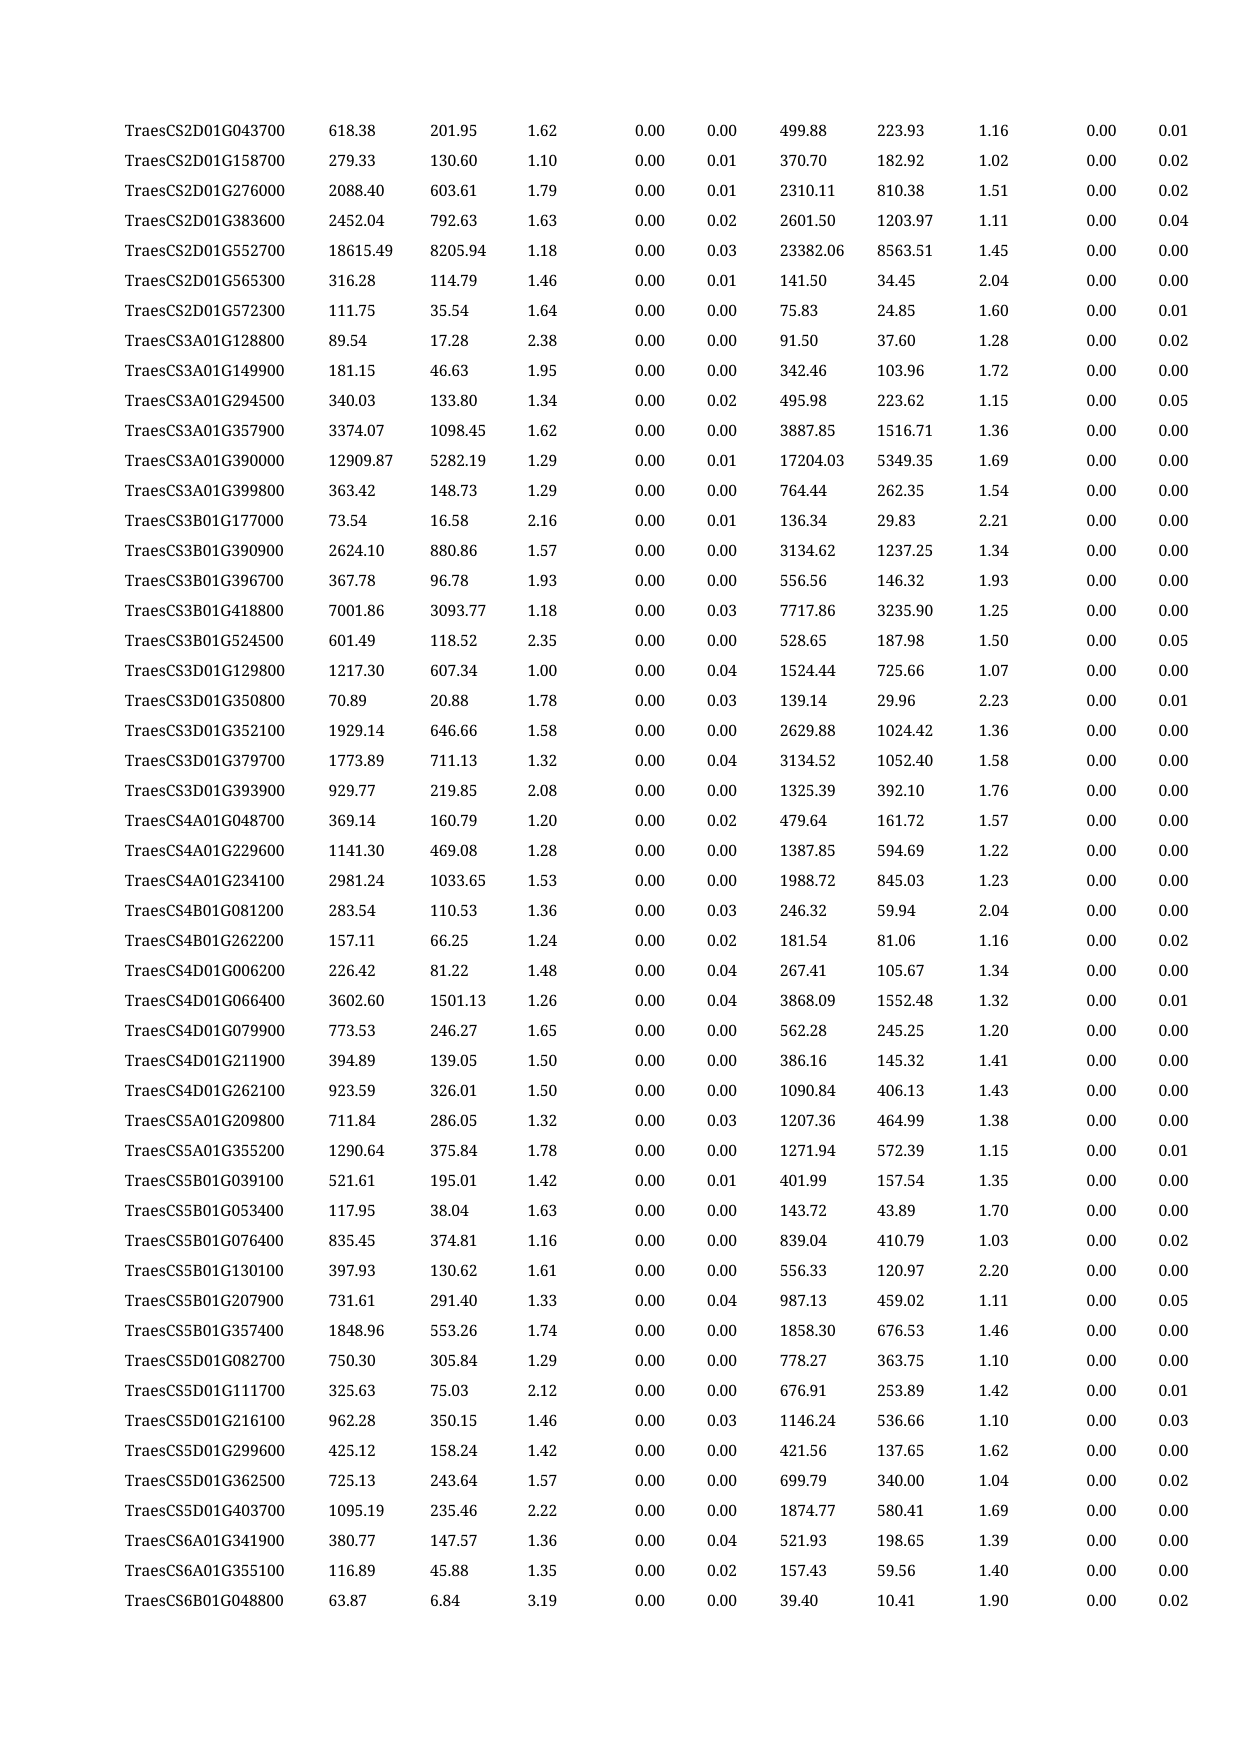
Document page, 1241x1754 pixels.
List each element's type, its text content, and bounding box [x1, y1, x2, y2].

table_cell 731.61 [317, 1283, 419, 1313]
table_cell 1.62 [516, 413, 624, 443]
table_cell 3868.09 [768, 983, 866, 1013]
table_cell 29.83 [866, 503, 967, 533]
table_cell 1.26 [516, 983, 624, 1013]
table_cell TraesCS5B01G357400 [113, 1313, 317, 1343]
table_cell 157.54 [866, 1163, 967, 1193]
table_cell 7717.86 [768, 593, 866, 623]
table_cell 845.03 [866, 863, 967, 893]
table_cell 0.02 [1147, 143, 1205, 173]
table_cell 0.05 [1147, 383, 1205, 413]
table_cell 1.29 [516, 473, 624, 503]
table_cell TraesCS4D01G262100 [113, 1073, 317, 1103]
table_cell 2.21 [968, 503, 1075, 533]
table_cell 835.45 [317, 1223, 419, 1253]
table_cell TraesCS3A01G149900 [113, 353, 317, 383]
table_cell 1.16 [968, 923, 1075, 953]
table_cell 235.46 [419, 1493, 516, 1523]
table_cell TraesCS2D01G043700 [113, 113, 317, 143]
table_cell 133.80 [419, 383, 516, 413]
table_cell 536.66 [866, 1403, 967, 1433]
table_cell 0.00 [696, 413, 768, 443]
table_cell 0.00 [1075, 1253, 1147, 1283]
table_cell 1.35 [516, 1553, 624, 1583]
table_cell 0.00 [1075, 113, 1147, 143]
table_cell 283.54 [317, 893, 419, 923]
table_cell 711.13 [419, 743, 516, 773]
table_cell 279.33 [317, 143, 419, 173]
table_cell 75.03 [419, 1373, 516, 1403]
table_cell TraesCS4B01G262200 [113, 923, 317, 953]
table_cell 0.00 [624, 1493, 696, 1523]
table_cell 0.00 [624, 623, 696, 653]
table_cell 0.00 [624, 113, 696, 143]
table_cell 1.53 [516, 863, 624, 893]
table_cell 5349.35 [866, 443, 967, 473]
table_cell 89.54 [317, 323, 419, 353]
table_cell 0.00 [1075, 683, 1147, 713]
table_cell TraesCS4A01G229600 [113, 833, 317, 863]
table_cell 2.20 [968, 1253, 1075, 1283]
table_cell 114.79 [419, 263, 516, 293]
table_cell 0.00 [1075, 1463, 1147, 1493]
table_cell 1.23 [968, 863, 1075, 893]
table_cell 699.79 [768, 1463, 866, 1493]
table_cell 0.00 [1147, 1523, 1205, 1553]
table_cell TraesCS5B01G076400 [113, 1223, 317, 1253]
table_cell 17.28 [419, 323, 516, 353]
table_cell 8563.51 [866, 233, 967, 263]
table_cell 594.69 [866, 833, 967, 863]
table_cell 1.36 [968, 713, 1075, 743]
table_cell 0.01 [1147, 293, 1205, 323]
table_cell 495.98 [768, 383, 866, 413]
table_cell 750.30 [317, 1343, 419, 1373]
table_cell 1052.40 [866, 743, 967, 773]
table_cell 201.95 [419, 113, 516, 143]
table_cell 0.00 [1147, 893, 1205, 923]
table_cell 528.65 [768, 623, 866, 653]
table_cell 464.99 [866, 1103, 967, 1133]
table_cell 2981.24 [317, 863, 419, 893]
table_cell 1.45 [968, 233, 1075, 263]
table_cell 0.01 [1147, 1373, 1205, 1403]
table_cell TraesCS5D01G362500 [113, 1463, 317, 1493]
table_cell 3374.07 [317, 413, 419, 443]
table_cell 3235.90 [866, 593, 967, 623]
table_cell 1.36 [968, 413, 1075, 443]
table_cell 267.41 [768, 953, 866, 983]
table_cell 1.22 [968, 833, 1075, 863]
table_cell 0.01 [696, 173, 768, 203]
table_cell 198.65 [866, 1523, 967, 1553]
table_cell 0.00 [624, 413, 696, 443]
table_cell 0.00 [696, 1193, 768, 1223]
table_cell 1.50 [968, 623, 1075, 653]
table_cell 0.00 [624, 1043, 696, 1073]
table_cell 0.00 [1075, 773, 1147, 803]
table_cell 0.00 [1075, 1373, 1147, 1403]
table_cell TraesCS3D01G350800 [113, 683, 317, 713]
table_cell 0.02 [696, 1553, 768, 1583]
table_cell 2629.88 [768, 713, 866, 743]
table_cell 0.00 [1147, 1073, 1205, 1103]
table_cell TraesCS5D01G403700 [113, 1493, 317, 1523]
table_cell 0.01 [696, 143, 768, 173]
table_cell 1.69 [968, 1493, 1075, 1523]
table_cell 0.00 [624, 473, 696, 503]
table_cell 0.00 [624, 1433, 696, 1463]
table_cell 2624.10 [317, 533, 419, 563]
table_cell 73.54 [317, 503, 419, 533]
table_cell 1552.48 [866, 983, 967, 1013]
table_cell 0.00 [696, 1253, 768, 1283]
table_cell 0.00 [624, 1553, 696, 1583]
table_cell 0.00 [696, 713, 768, 743]
table_cell 0.00 [1147, 773, 1205, 803]
table_cell TraesCS5D01G111700 [113, 1373, 317, 1403]
table_cell 0.03 [1147, 1403, 1205, 1433]
table_cell 1.32 [516, 1103, 624, 1133]
table_cell 0.00 [696, 563, 768, 593]
table_cell 139.14 [768, 683, 866, 713]
table_cell 0.00 [696, 1223, 768, 1253]
table_cell 0.00 [1075, 323, 1147, 353]
table_cell TraesCS5D01G082700 [113, 1343, 317, 1373]
table_cell 0.00 [624, 1193, 696, 1223]
table_cell 226.42 [317, 953, 419, 983]
table_cell 0.00 [1147, 1193, 1205, 1223]
table_cell 607.34 [419, 653, 516, 683]
table_cell 59.56 [866, 1553, 967, 1583]
table_cell 8205.94 [419, 233, 516, 263]
table_cell 161.72 [866, 803, 967, 833]
table_cell TraesCS5B01G130100 [113, 1253, 317, 1283]
table_cell 1.54 [968, 473, 1075, 503]
table_cell 0.00 [624, 1403, 696, 1433]
table_cell 1.11 [968, 203, 1075, 233]
table_cell 2.38 [516, 323, 624, 353]
table_cell 1.42 [968, 1373, 1075, 1403]
table_cell 262.35 [866, 473, 967, 503]
table_cell 0.00 [1147, 263, 1205, 293]
table_cell 1.40 [968, 1553, 1075, 1583]
table_cell 1.50 [516, 1073, 624, 1103]
table_cell 141.50 [768, 263, 866, 293]
table_cell 521.93 [768, 1523, 866, 1553]
table_cell 1.10 [968, 1343, 1075, 1373]
table_cell 1.28 [968, 323, 1075, 353]
table_cell 1141.30 [317, 833, 419, 863]
table_cell 406.13 [866, 1073, 967, 1103]
table_cell 1.33 [516, 1283, 624, 1313]
table_cell 0.00 [624, 653, 696, 683]
table_cell 0.00 [1147, 503, 1205, 533]
table_cell 0.05 [1147, 623, 1205, 653]
table_cell 38.04 [419, 1193, 516, 1223]
table_cell 0.00 [624, 593, 696, 623]
table_cell 120.97 [866, 1253, 967, 1283]
table_cell 0.00 [1075, 833, 1147, 863]
table_cell TraesCS3D01G393900 [113, 773, 317, 803]
table_cell 0.00 [624, 1463, 696, 1493]
table_cell 286.05 [419, 1103, 516, 1133]
table_cell 375.84 [419, 1133, 516, 1163]
table_cell 0.00 [624, 563, 696, 593]
table_cell 410.79 [866, 1223, 967, 1253]
table_cell 2601.50 [768, 203, 866, 233]
table_cell 0.02 [1147, 1223, 1205, 1253]
table_cell 0.00 [696, 293, 768, 323]
table_cell TraesCS2D01G158700 [113, 143, 317, 173]
table_cell 0.00 [1075, 1163, 1147, 1193]
table_cell 0.00 [1147, 713, 1205, 743]
table_cell 81.22 [419, 953, 516, 983]
table_cell 839.04 [768, 1223, 866, 1253]
table_cell 556.33 [768, 1253, 866, 1283]
table_cell 0.00 [1147, 1043, 1205, 1073]
table_cell 421.56 [768, 1433, 866, 1463]
table_cell 0.00 [624, 293, 696, 323]
table_cell 764.44 [768, 473, 866, 503]
table_cell 1.62 [968, 1433, 1075, 1463]
table_cell 0.00 [1075, 413, 1147, 443]
table_cell TraesCS5B01G053400 [113, 1193, 317, 1223]
table_cell 1387.85 [768, 833, 866, 863]
table_cell 350.15 [419, 1403, 516, 1433]
table_cell 1.11 [968, 1283, 1075, 1313]
table_cell 148.73 [419, 473, 516, 503]
table_cell 0.05 [1147, 1283, 1205, 1313]
table_cell 0.00 [696, 1343, 768, 1373]
table_cell 0.00 [624, 923, 696, 953]
table_cell 16.58 [419, 503, 516, 533]
table_cell 0.02 [696, 383, 768, 413]
table_cell 0.00 [1075, 713, 1147, 743]
table_cell 0.00 [1075, 443, 1147, 473]
table_cell 1.32 [968, 983, 1075, 1013]
table_cell 116.89 [317, 1553, 419, 1583]
table_cell 987.13 [768, 1283, 866, 1313]
table_cell 0.00 [1075, 1523, 1147, 1553]
table_cell 145.32 [866, 1043, 967, 1073]
table_cell 0.00 [624, 1313, 696, 1343]
table_cell 0.02 [696, 923, 768, 953]
table_cell 1.15 [968, 1133, 1075, 1163]
table_cell 1.78 [516, 683, 624, 713]
table_cell 1.04 [968, 1463, 1075, 1493]
table_cell 43.89 [866, 1193, 967, 1223]
table_cell 572.39 [866, 1133, 967, 1163]
table_cell 0.00 [624, 323, 696, 353]
table_cell 1.79 [516, 173, 624, 203]
table_cell TraesCS5D01G216100 [113, 1403, 317, 1433]
table_cell 5282.19 [419, 443, 516, 473]
table_cell 1988.72 [768, 863, 866, 893]
table_cell 305.84 [419, 1343, 516, 1373]
table_cell 1.16 [516, 1223, 624, 1253]
table_cell 0.00 [624, 953, 696, 983]
table_cell 0.00 [1147, 563, 1205, 593]
table_cell 326.01 [419, 1073, 516, 1103]
table_cell 0.04 [696, 1283, 768, 1313]
table_cell 0.00 [1147, 233, 1205, 263]
table_cell TraesCS4A01G048700 [113, 803, 317, 833]
table_cell TraesCS3D01G379700 [113, 743, 317, 773]
table_cell 1095.19 [317, 1493, 419, 1523]
table_cell 1874.77 [768, 1493, 866, 1523]
table_cell 1271.94 [768, 1133, 866, 1163]
table_cell 0.00 [1075, 263, 1147, 293]
table_cell 1.41 [968, 1043, 1075, 1073]
table_cell 1.57 [516, 1463, 624, 1493]
table_cell 0.00 [696, 473, 768, 503]
table_cell 316.28 [317, 263, 419, 293]
table_cell 105.67 [866, 953, 967, 983]
table_cell 1.20 [968, 1013, 1075, 1043]
table_cell 0.00 [1075, 293, 1147, 323]
table_cell 1.00 [516, 653, 624, 683]
table_cell 0.00 [624, 773, 696, 803]
table_cell 187.98 [866, 623, 967, 653]
table_cell 0.00 [696, 1433, 768, 1463]
table_cell 219.85 [419, 773, 516, 803]
table_cell 553.26 [419, 1313, 516, 1343]
table_cell 2452.04 [317, 203, 419, 233]
table_cell 1.32 [516, 743, 624, 773]
table_cell 0.00 [1147, 1163, 1205, 1193]
table_cell 0.00 [1075, 143, 1147, 173]
table_cell 0.00 [1147, 803, 1205, 833]
table_cell 110.53 [419, 893, 516, 923]
table_cell 291.40 [419, 1283, 516, 1313]
table_cell 1.36 [516, 893, 624, 923]
table_cell 1.74 [516, 1313, 624, 1343]
table_cell 0.00 [1147, 743, 1205, 773]
table_cell 0.00 [1147, 1253, 1205, 1283]
table_cell TraesCS4B01G081200 [113, 893, 317, 923]
table_cell 0.00 [1075, 863, 1147, 893]
table_cell 0.00 [1075, 623, 1147, 653]
table_cell 556.56 [768, 563, 866, 593]
table_cell 243.64 [419, 1463, 516, 1493]
table_cell 1.42 [516, 1433, 624, 1463]
table_cell 245.25 [866, 1013, 967, 1043]
table_cell 181.54 [768, 923, 866, 953]
table_cell 1.76 [968, 773, 1075, 803]
table_cell 2.04 [968, 263, 1075, 293]
table_cell 0.00 [1075, 1223, 1147, 1253]
table_cell 386.16 [768, 1043, 866, 1073]
table_cell 0.00 [624, 353, 696, 383]
table_cell 0.04 [696, 983, 768, 1013]
table_cell 1098.45 [419, 413, 516, 443]
table_cell 1.35 [968, 1163, 1075, 1193]
table_cell 880.86 [419, 533, 516, 563]
table_cell 0.00 [624, 1343, 696, 1373]
table_cell 118.52 [419, 623, 516, 653]
table_cell 2.35 [516, 623, 624, 653]
table_cell 1237.25 [866, 533, 967, 563]
table_cell 20.88 [419, 683, 516, 713]
table_cell 59.94 [866, 893, 967, 923]
table_cell 81.06 [866, 923, 967, 953]
table_cell 1.18 [516, 593, 624, 623]
table_cell TraesCS3A01G128800 [113, 323, 317, 353]
table_cell 0.00 [1147, 413, 1205, 443]
table_cell 1.64 [516, 293, 624, 323]
table_cell TraesCS3B01G390900 [113, 533, 317, 563]
table_cell 0.00 [624, 533, 696, 563]
table_cell 1.63 [516, 203, 624, 233]
table_cell 0.00 [1075, 203, 1147, 233]
table_cell 2310.11 [768, 173, 866, 203]
table_cell 0.00 [1075, 653, 1147, 683]
table_cell 1.39 [968, 1523, 1075, 1553]
table_cell TraesCS2D01G572300 [113, 293, 317, 323]
table_cell TraesCS3A01G390000 [113, 443, 317, 473]
table_cell 618.38 [317, 113, 419, 143]
table_cell 1.36 [516, 1523, 624, 1553]
table_cell TraesCS4A01G234100 [113, 863, 317, 893]
table_cell 0.00 [1075, 533, 1147, 563]
table_cell 157.11 [317, 923, 419, 953]
table_cell 1.07 [968, 653, 1075, 683]
table_cell 1516.71 [866, 413, 967, 443]
table_cell TraesCS2D01G565300 [113, 263, 317, 293]
table_cell 778.27 [768, 1343, 866, 1373]
table_cell 0.00 [624, 1073, 696, 1103]
table_cell 1.57 [968, 803, 1075, 833]
table_cell 0.04 [696, 743, 768, 773]
table_cell 253.89 [866, 1373, 967, 1403]
table_cell 0.00 [696, 1073, 768, 1103]
table_cell 810.38 [866, 173, 967, 203]
table_cell 1.50 [516, 1043, 624, 1073]
table_cell 0.00 [1075, 1583, 1147, 1613]
table_cell 0.00 [1147, 1343, 1205, 1373]
table_cell 340.00 [866, 1463, 967, 1493]
table_cell TraesCS3B01G177000 [113, 503, 317, 533]
table_cell 1.10 [968, 1403, 1075, 1433]
table_cell 0.00 [1075, 233, 1147, 263]
table_cell 1.63 [516, 1193, 624, 1223]
table_cell 1.46 [516, 263, 624, 293]
table_cell 0.00 [1075, 473, 1147, 503]
table_cell 0.00 [624, 683, 696, 713]
table_cell 325.63 [317, 1373, 419, 1403]
table_cell 1.29 [516, 443, 624, 473]
table_cell 6.84 [419, 1583, 516, 1613]
table_cell 0.03 [696, 1103, 768, 1133]
table_cell 3134.52 [768, 743, 866, 773]
table_cell 0.03 [696, 893, 768, 923]
table_cell 0.00 [1075, 803, 1147, 833]
table_cell 521.61 [317, 1163, 419, 1193]
table_cell 0.00 [624, 173, 696, 203]
table_cell 0.00 [1147, 593, 1205, 623]
table_cell 103.96 [866, 353, 967, 383]
table_cell 0.00 [1075, 1133, 1147, 1163]
table_cell 0.00 [696, 113, 768, 143]
table_cell 37.60 [866, 323, 967, 353]
table_cell 0.00 [1075, 1553, 1147, 1583]
table_cell 0.00 [696, 1313, 768, 1343]
table_cell 0.04 [696, 953, 768, 983]
table_cell 0.00 [1075, 1313, 1147, 1343]
table_cell 96.78 [419, 563, 516, 593]
table_cell 0.00 [1147, 443, 1205, 473]
table_cell 1.72 [968, 353, 1075, 383]
table_cell 0.00 [1147, 1553, 1205, 1583]
table_cell 158.24 [419, 1433, 516, 1463]
table_cell 0.00 [1075, 893, 1147, 923]
table_cell 1524.44 [768, 653, 866, 683]
table_cell 1.46 [968, 1313, 1075, 1343]
table_cell 0.01 [696, 263, 768, 293]
table_cell 147.57 [419, 1523, 516, 1553]
table_cell TraesCS6B01G048800 [113, 1583, 317, 1613]
table_cell 0.02 [696, 203, 768, 233]
table_cell 601.49 [317, 623, 419, 653]
table_cell 1.90 [968, 1583, 1075, 1613]
table_cell 1090.84 [768, 1073, 866, 1103]
table_cell 0.00 [1147, 473, 1205, 503]
table_cell 1.43 [968, 1073, 1075, 1103]
table_cell TraesCS3A01G294500 [113, 383, 317, 413]
table_cell 0.00 [624, 1373, 696, 1403]
table_cell 603.61 [419, 173, 516, 203]
table_cell 0.00 [1075, 173, 1147, 203]
table_cell 0.00 [1075, 563, 1147, 593]
table_cell 0.00 [1147, 353, 1205, 383]
table_cell 1.48 [516, 953, 624, 983]
table_cell 0.00 [1147, 1433, 1205, 1463]
table_cell 0.00 [624, 863, 696, 893]
table_cell 0.00 [1075, 1283, 1147, 1313]
table_cell 0.00 [624, 893, 696, 923]
table_cell 1.34 [516, 383, 624, 413]
table_cell 0.00 [624, 1103, 696, 1133]
table_cell 0.00 [624, 983, 696, 1013]
table_cell 0.00 [1075, 953, 1147, 983]
table_cell 1.24 [516, 923, 624, 953]
table_cell 0.00 [1147, 953, 1205, 983]
table_cell 0.00 [696, 533, 768, 563]
table_cell 130.62 [419, 1253, 516, 1283]
table_cell 0.00 [1075, 983, 1147, 1013]
table_cell TraesCS6A01G341900 [113, 1523, 317, 1553]
table_cell 0.00 [624, 1133, 696, 1163]
table_cell 363.42 [317, 473, 419, 503]
table_cell 130.60 [419, 143, 516, 173]
table_cell 1207.36 [768, 1103, 866, 1133]
table_cell TraesCS3A01G357900 [113, 413, 317, 443]
table_cell 676.53 [866, 1313, 967, 1343]
table_cell 0.03 [696, 233, 768, 263]
table_cell 136.34 [768, 503, 866, 533]
table_cell 369.14 [317, 803, 419, 833]
table_cell 18615.49 [317, 233, 419, 263]
table_cell 0.01 [696, 1163, 768, 1193]
table_cell 1848.96 [317, 1313, 419, 1343]
table_cell 1.29 [516, 1343, 624, 1373]
table_cell 223.93 [866, 113, 967, 143]
table_cell 0.00 [696, 623, 768, 653]
table_cell 0.00 [1075, 503, 1147, 533]
table_cell 425.12 [317, 1433, 419, 1463]
table_cell 1.03 [968, 1223, 1075, 1253]
table_cell 0.00 [1075, 383, 1147, 413]
table_cell 0.00 [624, 1223, 696, 1253]
table_cell 0.00 [1147, 833, 1205, 863]
table_cell 3134.62 [768, 533, 866, 563]
table_cell 1203.97 [866, 203, 967, 233]
table_cell 0.00 [1075, 1343, 1147, 1373]
table_cell 24.85 [866, 293, 967, 323]
table_cell 401.99 [768, 1163, 866, 1193]
table_cell 70.89 [317, 683, 419, 713]
table_cell 340.03 [317, 383, 419, 413]
table_cell 3602.60 [317, 983, 419, 1013]
table_cell 0.00 [696, 1463, 768, 1493]
table_cell 0.00 [1075, 743, 1147, 773]
table_cell 0.02 [1147, 1463, 1205, 1493]
table_cell 380.77 [317, 1523, 419, 1553]
table_cell 0.02 [696, 803, 768, 833]
table_cell TraesCS5A01G209800 [113, 1103, 317, 1133]
table_cell 117.95 [317, 1193, 419, 1223]
table_cell 23382.06 [768, 233, 866, 263]
table_cell 0.00 [696, 353, 768, 383]
table_cell 91.50 [768, 323, 866, 353]
table_cell 1290.64 [317, 1133, 419, 1163]
table_cell 0.00 [696, 833, 768, 863]
table_cell 773.53 [317, 1013, 419, 1043]
table_cell 2.08 [516, 773, 624, 803]
table_cell 1.65 [516, 1013, 624, 1043]
table_cell 392.10 [866, 773, 967, 803]
table_cell 1.60 [968, 293, 1075, 323]
table_cell 1.25 [968, 593, 1075, 623]
table_cell 459.02 [866, 1283, 967, 1313]
table_cell 46.63 [419, 353, 516, 383]
table_cell TraesCS3D01G129800 [113, 653, 317, 683]
table_cell 1.58 [516, 713, 624, 743]
table_cell 0.01 [1147, 1133, 1205, 1163]
table_cell 3.19 [516, 1583, 624, 1613]
table_cell 0.00 [624, 1283, 696, 1313]
table_cell 394.89 [317, 1043, 419, 1073]
table_cell 363.75 [866, 1343, 967, 1373]
table_cell 0.00 [624, 713, 696, 743]
table_cell 1.51 [968, 173, 1075, 203]
table_cell 1325.39 [768, 773, 866, 803]
table_cell 0.00 [1075, 353, 1147, 383]
table_cell 0.04 [1147, 203, 1205, 233]
table_cell TraesCS4D01G066400 [113, 983, 317, 1013]
table_cell 1.58 [968, 743, 1075, 773]
table_cell 0.00 [1075, 1433, 1147, 1463]
table_cell 0.00 [696, 863, 768, 893]
table_cell 0.00 [1147, 1013, 1205, 1043]
table_cell 0.02 [1147, 173, 1205, 203]
table_cell 367.78 [317, 563, 419, 593]
table_cell 0.00 [624, 1163, 696, 1193]
table_cell 0.00 [624, 233, 696, 263]
table_cell 0.00 [1075, 1073, 1147, 1103]
table_cell 2.12 [516, 1373, 624, 1403]
table_cell TraesCS4D01G211900 [113, 1043, 317, 1073]
table_cell TraesCS3D01G352100 [113, 713, 317, 743]
table_cell 0.00 [1075, 923, 1147, 953]
table_cell 2.04 [968, 893, 1075, 923]
table_cell TraesCS4D01G006200 [113, 953, 317, 983]
table_cell 0.00 [696, 1043, 768, 1073]
table_cell 0.04 [696, 1523, 768, 1553]
table_cell 0.00 [1075, 593, 1147, 623]
table_cell 469.08 [419, 833, 516, 863]
table_cell 0.00 [1075, 1103, 1147, 1133]
table_cell TraesCS3A01G399800 [113, 473, 317, 503]
table_cell 0.02 [1147, 323, 1205, 353]
table_cell 0.03 [696, 683, 768, 713]
table_cell 1.46 [516, 1403, 624, 1433]
table_cell TraesCS3B01G524500 [113, 623, 317, 653]
table_cell TraesCS5D01G299600 [113, 1433, 317, 1463]
table_cell 0.00 [1147, 653, 1205, 683]
table_cell 2088.40 [317, 173, 419, 203]
table_cell 0.00 [624, 833, 696, 863]
table_cell 17204.03 [768, 443, 866, 473]
table_cell 45.88 [419, 1553, 516, 1583]
table_cell 0.00 [624, 1523, 696, 1553]
table_cell 923.59 [317, 1073, 419, 1103]
table_cell 0.00 [696, 1133, 768, 1163]
table_cell 0.00 [1147, 533, 1205, 563]
table_cell 1.69 [968, 443, 1075, 473]
table_cell 1.93 [516, 563, 624, 593]
table_cell 246.27 [419, 1013, 516, 1043]
table_cell 29.96 [866, 683, 967, 713]
table_cell TraesCS6A01G355100 [113, 1553, 317, 1583]
table_cell 66.25 [419, 923, 516, 953]
table_cell 1.20 [516, 803, 624, 833]
table_cell 0.00 [1075, 1043, 1147, 1073]
table_cell TraesCS2D01G276000 [113, 173, 317, 203]
table_cell 182.92 [866, 143, 967, 173]
table_cell 1.38 [968, 1103, 1075, 1133]
table_cell 7001.86 [317, 593, 419, 623]
table_cell 1024.42 [866, 713, 967, 743]
table_cell 0.00 [1147, 1103, 1205, 1133]
table_cell 1.61 [516, 1253, 624, 1283]
table_cell 342.46 [768, 353, 866, 383]
table_cell 39.40 [768, 1583, 866, 1613]
table_cell 0.03 [696, 1403, 768, 1433]
table_cell 676.91 [768, 1373, 866, 1403]
table_cell 0.01 [1147, 983, 1205, 1013]
table_cell 0.02 [1147, 923, 1205, 953]
table_cell 2.16 [516, 503, 624, 533]
table_cell 1.42 [516, 1163, 624, 1193]
table_cell 111.75 [317, 293, 419, 323]
table_cell 1929.14 [317, 713, 419, 743]
table_cell 0.01 [696, 503, 768, 533]
table_cell TraesCS5B01G207900 [113, 1283, 317, 1313]
table_cell 1.18 [516, 233, 624, 263]
table_cell 0.00 [1147, 863, 1205, 893]
table_cell 374.81 [419, 1223, 516, 1253]
table_cell 1773.89 [317, 743, 419, 773]
table_cell 0.00 [696, 1373, 768, 1403]
table_cell 223.62 [866, 383, 967, 413]
table_cell 2.23 [968, 683, 1075, 713]
table_cell 0.01 [696, 443, 768, 473]
table_cell 0.00 [624, 743, 696, 773]
table_cell 34.45 [866, 263, 967, 293]
table_cell 0.00 [696, 323, 768, 353]
table_cell 10.41 [866, 1583, 967, 1613]
table_cell 711.84 [317, 1103, 419, 1133]
table_cell 1033.65 [419, 863, 516, 893]
table_cell 2.22 [516, 1493, 624, 1523]
table_cell 0.00 [1147, 1493, 1205, 1523]
table_cell 792.63 [419, 203, 516, 233]
table_cell 397.93 [317, 1253, 419, 1283]
table_cell 1146.24 [768, 1403, 866, 1433]
table_cell 962.28 [317, 1403, 419, 1433]
table_cell 146.32 [866, 563, 967, 593]
table_cell 0.00 [624, 1013, 696, 1043]
table_cell 1217.30 [317, 653, 419, 683]
table_cell TraesCS5B01G039100 [113, 1163, 317, 1193]
table_cell 725.66 [866, 653, 967, 683]
table_cell 646.66 [419, 713, 516, 743]
table_cell 160.79 [419, 803, 516, 833]
table_cell 3093.77 [419, 593, 516, 623]
table_cell 1.34 [968, 953, 1075, 983]
table_cell 246.32 [768, 893, 866, 923]
table_cell 929.77 [317, 773, 419, 803]
table_cell 1858.30 [768, 1313, 866, 1343]
table_cell 0.00 [1075, 1493, 1147, 1523]
table_cell 1.28 [516, 833, 624, 863]
table_cell 0.00 [624, 383, 696, 413]
table_cell 1.62 [516, 113, 624, 143]
table_cell 1.16 [968, 113, 1075, 143]
table_cell TraesCS2D01G552700 [113, 233, 317, 263]
table_cell 1.57 [516, 533, 624, 563]
table_cell 0.00 [696, 1013, 768, 1043]
table_cell 725.13 [317, 1463, 419, 1493]
table_cell 1.93 [968, 563, 1075, 593]
table_cell 0.00 [624, 443, 696, 473]
table_cell 1.34 [968, 533, 1075, 563]
table_cell 0.00 [624, 803, 696, 833]
table_cell 562.28 [768, 1013, 866, 1043]
table_cell 499.88 [768, 113, 866, 143]
table_cell 3887.85 [768, 413, 866, 443]
table_cell 139.05 [419, 1043, 516, 1073]
table_cell 370.70 [768, 143, 866, 173]
table_cell 0.03 [696, 593, 768, 623]
table_cell TraesCS4D01G079900 [113, 1013, 317, 1043]
table_cell 137.65 [866, 1433, 967, 1463]
table_cell 1.95 [516, 353, 624, 383]
table_cell 0.01 [1147, 113, 1205, 143]
table_cell 195.01 [419, 1163, 516, 1193]
table_cell 181.15 [317, 353, 419, 383]
table_cell 0.00 [1075, 1403, 1147, 1433]
table_cell 0.01 [1147, 683, 1205, 713]
table_cell 0.00 [624, 263, 696, 293]
table_cell 0.00 [1147, 1313, 1205, 1343]
table_cell 0.00 [624, 1253, 696, 1283]
table_cell 479.64 [768, 803, 866, 833]
table_cell 0.00 [1075, 1193, 1147, 1223]
table_cell 0.00 [696, 1583, 768, 1613]
table_cell 0.00 [1075, 1013, 1147, 1043]
table_cell 0.00 [624, 503, 696, 533]
table_cell 0.02 [1147, 1583, 1205, 1613]
table_cell 143.72 [768, 1193, 866, 1223]
table_cell 157.43 [768, 1553, 866, 1583]
table_cell 0.00 [624, 203, 696, 233]
table_cell 12909.87 [317, 443, 419, 473]
table_cell 63.87 [317, 1583, 419, 1613]
table_cell 580.41 [866, 1493, 967, 1523]
table_cell TraesCS2D01G383600 [113, 203, 317, 233]
table_cell TraesCS3B01G396700 [113, 563, 317, 593]
table_cell 75.83 [768, 293, 866, 323]
table_cell TraesCS3B01G418800 [113, 593, 317, 623]
table_cell 1501.13 [419, 983, 516, 1013]
table_cell 35.54 [419, 293, 516, 323]
table_cell 0.00 [624, 143, 696, 173]
table_cell 1.70 [968, 1193, 1075, 1223]
table_cell 0.00 [696, 773, 768, 803]
table_cell 1.78 [516, 1133, 624, 1163]
table_cell TraesCS5A01G355200 [113, 1133, 317, 1163]
table_cell 0.04 [696, 653, 768, 683]
table_cell 1.10 [516, 143, 624, 173]
table_cell 0.00 [696, 1493, 768, 1523]
table_cell 1.15 [968, 383, 1075, 413]
table_cell 1.02 [968, 143, 1075, 173]
table_cell 0.00 [624, 1583, 696, 1613]
